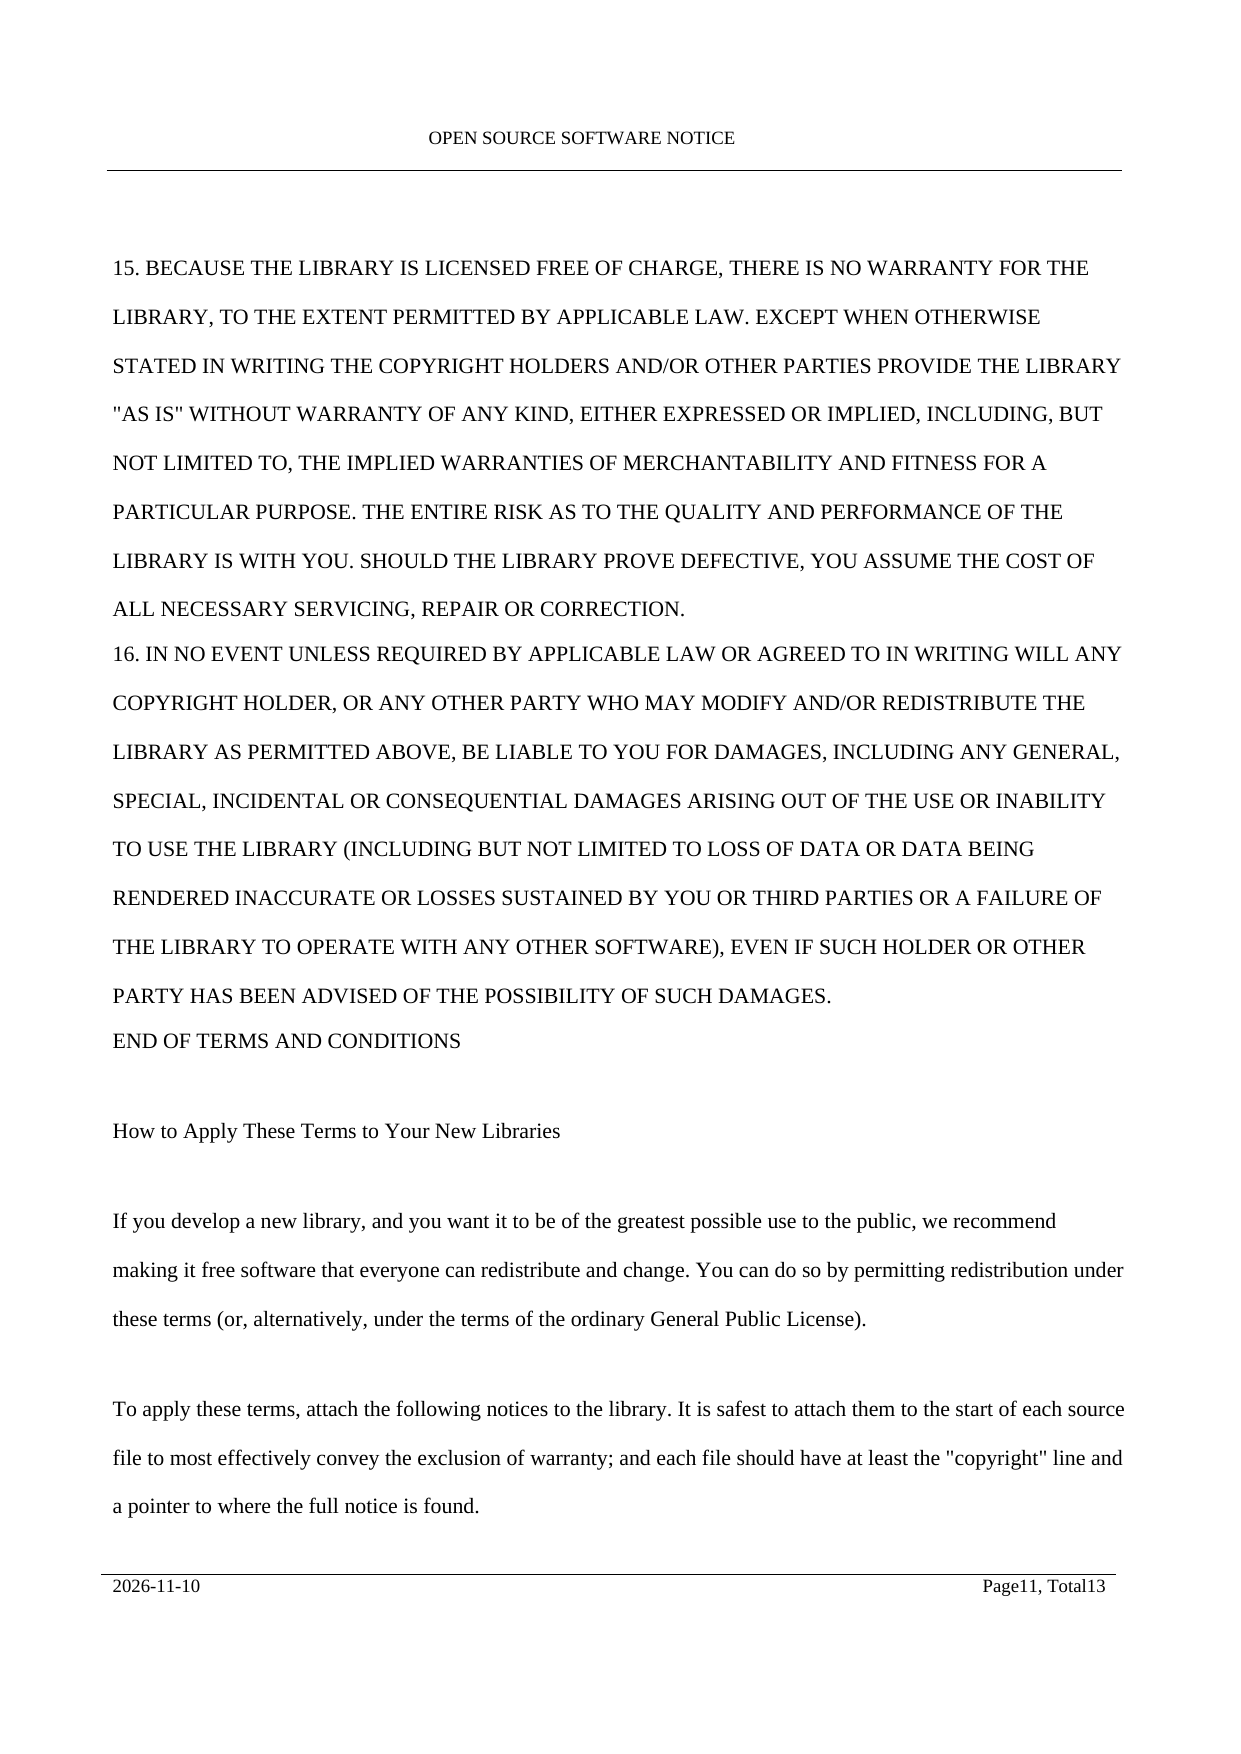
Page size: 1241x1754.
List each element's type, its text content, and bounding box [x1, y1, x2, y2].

text To apply these terms, attach the following notices to the library. It is safest to attach them to the start of each source file to most effectively convey the exclusion of warranty; and each file should have at least the "copyright" line and a pointer to where the full notice is found. [112, 1392, 1128, 1522]
text 16. IN NO EVENT UNLESS REQUIRED BY APPLICABLE LAW OR AGREED TO IN WRITING WILL ANY COPYRIGHT HOLDER, OR ANY OTHER PARTY WHO MAY MODIFY AND/OR REDISTRIBUTE THE LIBRARY AS PERMITTED ABOVE, BE LIABLE TO YOU FOR DAMAGES, INCLUDING ANY GENERAL, SPECIAL, INCIDENTAL OR CONSEQUENTIAL DAMAGES ARISING OUT OF THE USE OR INABILITY TO USE THE LIBRARY (INCLUDING BUT NOT LIMITED TO LOSS OF DATA OR DATA BEING RENDERED INACCURATE OR LOSSES SUSTAINED BY YOU OR THIRD PARTIES OR A FAILURE OF THE LIBRARY TO OPERATE WITH ANY OTHER SOFTWARE), EVEN IF SUCH HOLDER OR OTHER PARTY HAS BEEN ADVISED OF THE POSSIBILITY OF SUCH DAMAGES. [112, 638, 1128, 1012]
text 15. BECAUSE THE LIBRARY IS LICENSED FREE OF CHARGE, THERE IS NO WARRANTY FOR THE LIBRARY, TO THE EXTENT PERMITTED BY APPLICABLE LAW. EXCEPT WHEN OTHERWISE STATED IN WRITING THE COPYRIGHT HOLDERS AND/OR OTHER PARTIES PROVIDE THE LIBRARY "AS IS" WITHOUT WARRANTY OF ANY KIND, EITHER EXPRESSED OR IMPLIED, INCLUDING, BUT NOT LIMITED TO, THE IMPLIED WARRANTIES OF MERCHANTABILITY AND FITNESS FOR A PARTICULAR PURPOSE. THE ENTIRE RISK AS TO THE QUALITY AND PERFORMANCE OF THE LIBRARY IS WITH YOU. SHOULD THE LIBRARY PROVE DEFECTIVE, YOU ASSUME THE COST OF ALL NECESSARY SERVICING, REPAIR OR CORRECTION. [112, 251, 1128, 625]
text END OF TERMS AND CONDITIONS [112, 1024, 1128, 1057]
text If you develop a new library, and you want it to be of the greatest possible use to the public, we recommend making it free software that everyone can redistribute and change. You can do so by permitting redistribution under these terms (or, alternatively, under the terms of the ordinary General Public License). [112, 1204, 1128, 1334]
text How to Apply These Terms to Your New Libraries [112, 1114, 1128, 1147]
